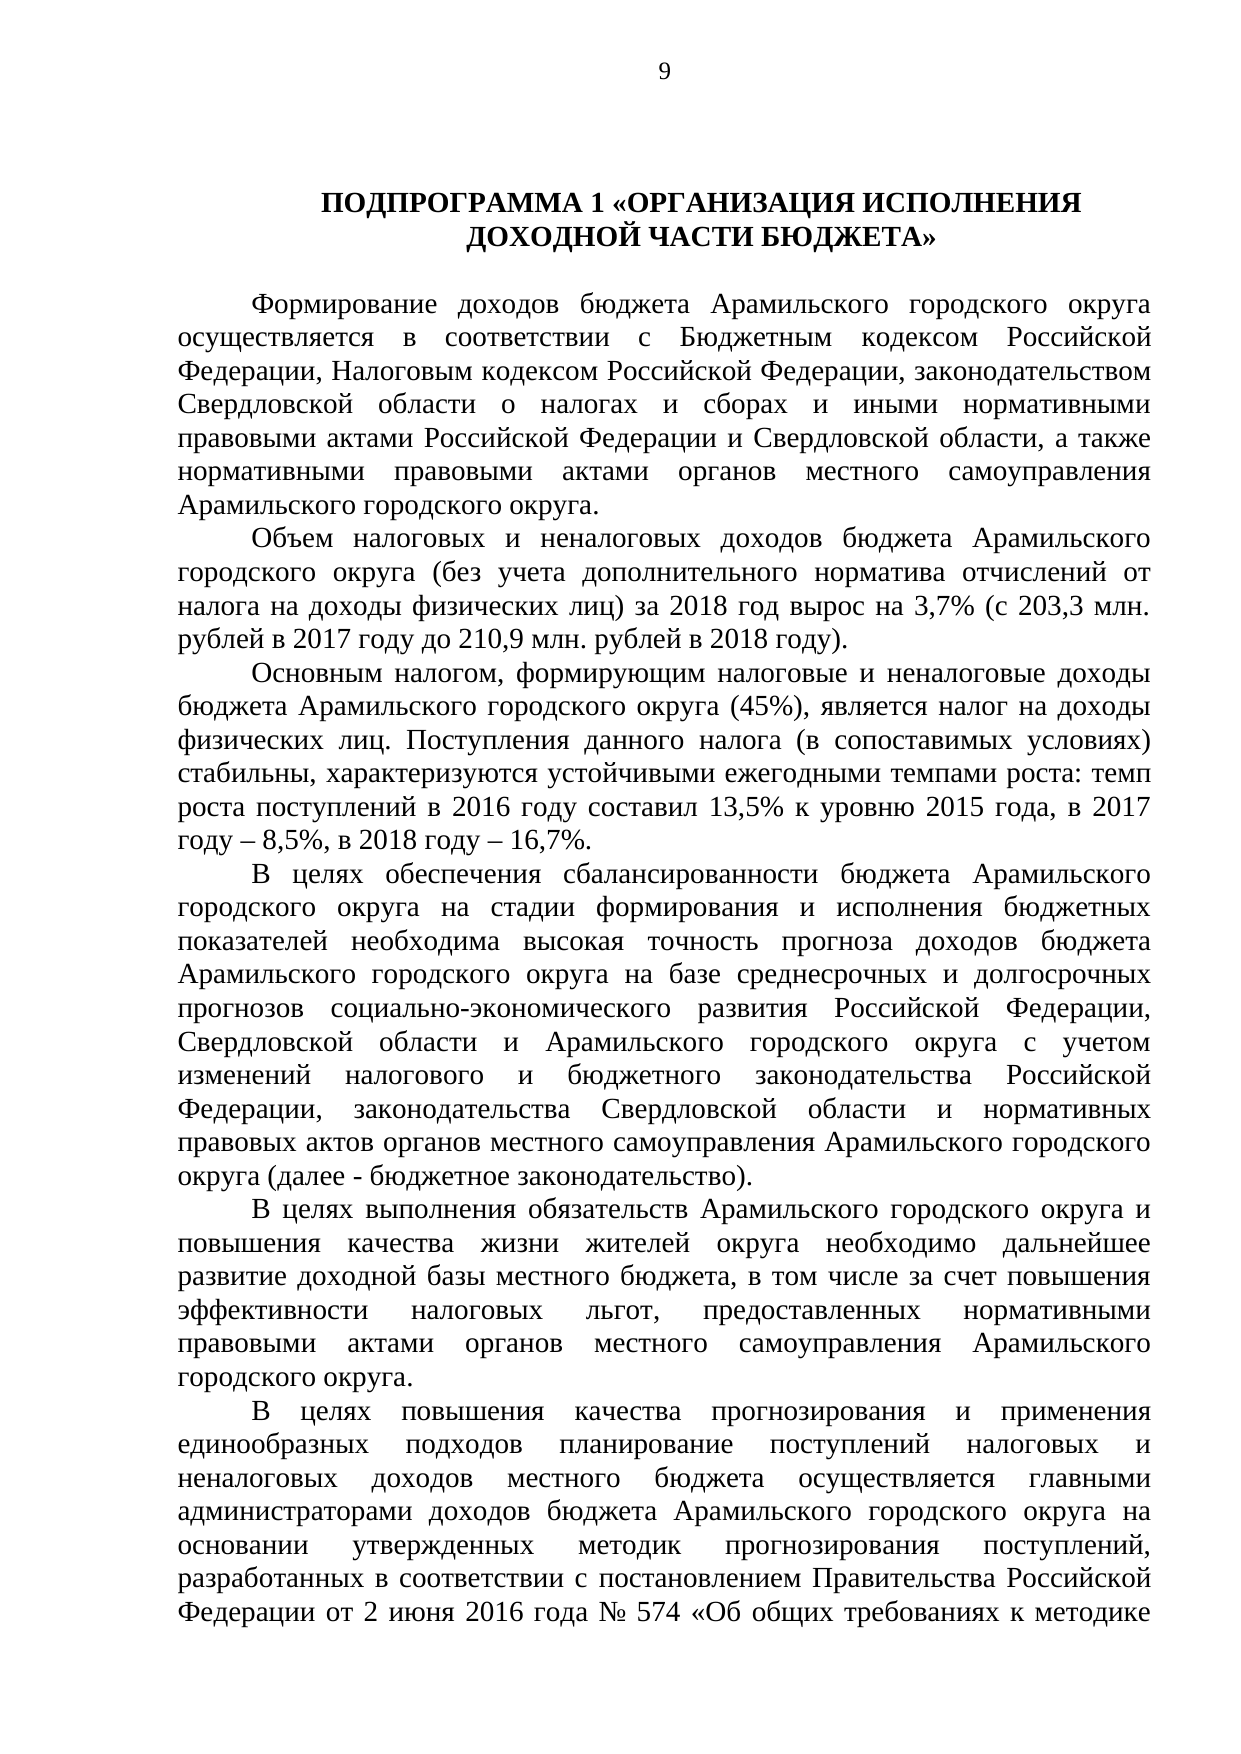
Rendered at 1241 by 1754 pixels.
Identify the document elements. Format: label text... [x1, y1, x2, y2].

text В целях обеспечения сбалансированности бюджета Арамильского городского округа на стадии формирования и исполнения бюджетных показателей необходима высокая точность прогноза доходов бюджета Арамильского городского округа на базе среднесрочных и долгосрочных прогнозов социально-экономического развития Российской Федерации, Свердловской области и Арамильского городского округа с учетом изменений налогового и бюджетного законодательства Российской Федерации, законодательства Свердловской области и нормативных правовых актов органов местного самоуправления Арамильского городского округа (далее - бюджетное законодательство). [177, 856, 1152, 1191]
text Формирование доходов бюджета Арамильского городского округа осуществляется в соответствии с Бюджетным кодексом Российской Федерации, Налоговым кодексом Российской Федерации, законодательством Свердловской области о налогах и сборах и иными нормативными правовыми актами Российской Федерации и Свердловской области, а также нормативными правовыми актами органов местного самоуправления Арамильского городского округа. [177, 286, 1152, 521]
text ПОДПРОГРАММА 1 «ОРГАНИЗАЦИЯ ИСПОЛНЕНИЯ [177, 185, 1152, 219]
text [177, 1393, 1152, 1627]
text ДОХОДНОЙ ЧАСТИ БЮДЖЕТА» [177, 219, 1152, 252]
text В целях выполнения обязательств Арамильского городского округа и повышения качества жизни жителей округа необходимо дальнейшее развитие доходной базы местного бюджета, в том числе за счет повышения эффективности налоговых льгот, предоставленных нормативными правовыми актами органов местного самоуправления Арамильского городского округа. [177, 1191, 1152, 1393]
text Основным налогом, формирующим налоговые и неналоговые доходы бюджета Арамильского городского округа (45%), является налог на доходы физических лиц. Поступления данного налога (в сопоставимых условиях) стабильны, характеризуются устойчивыми ежегодными темпами роста: темп роста поступлений в 2016 году составил 13,5% к уровню 2015 года, в 2017 году – 8,5%, в 2018 году – 16,7%. [177, 655, 1152, 856]
text Объем налоговых и неналоговых доходов бюджета Арамильского городского округа (без учета дополнительного норматива отчислений от налога на доходы физических лиц) за 2018 год вырос на 3,7% (с 203,3 млн. рублей в 2017 году до 210,9 млн. рублей в 2018 году). [177, 521, 1152, 655]
